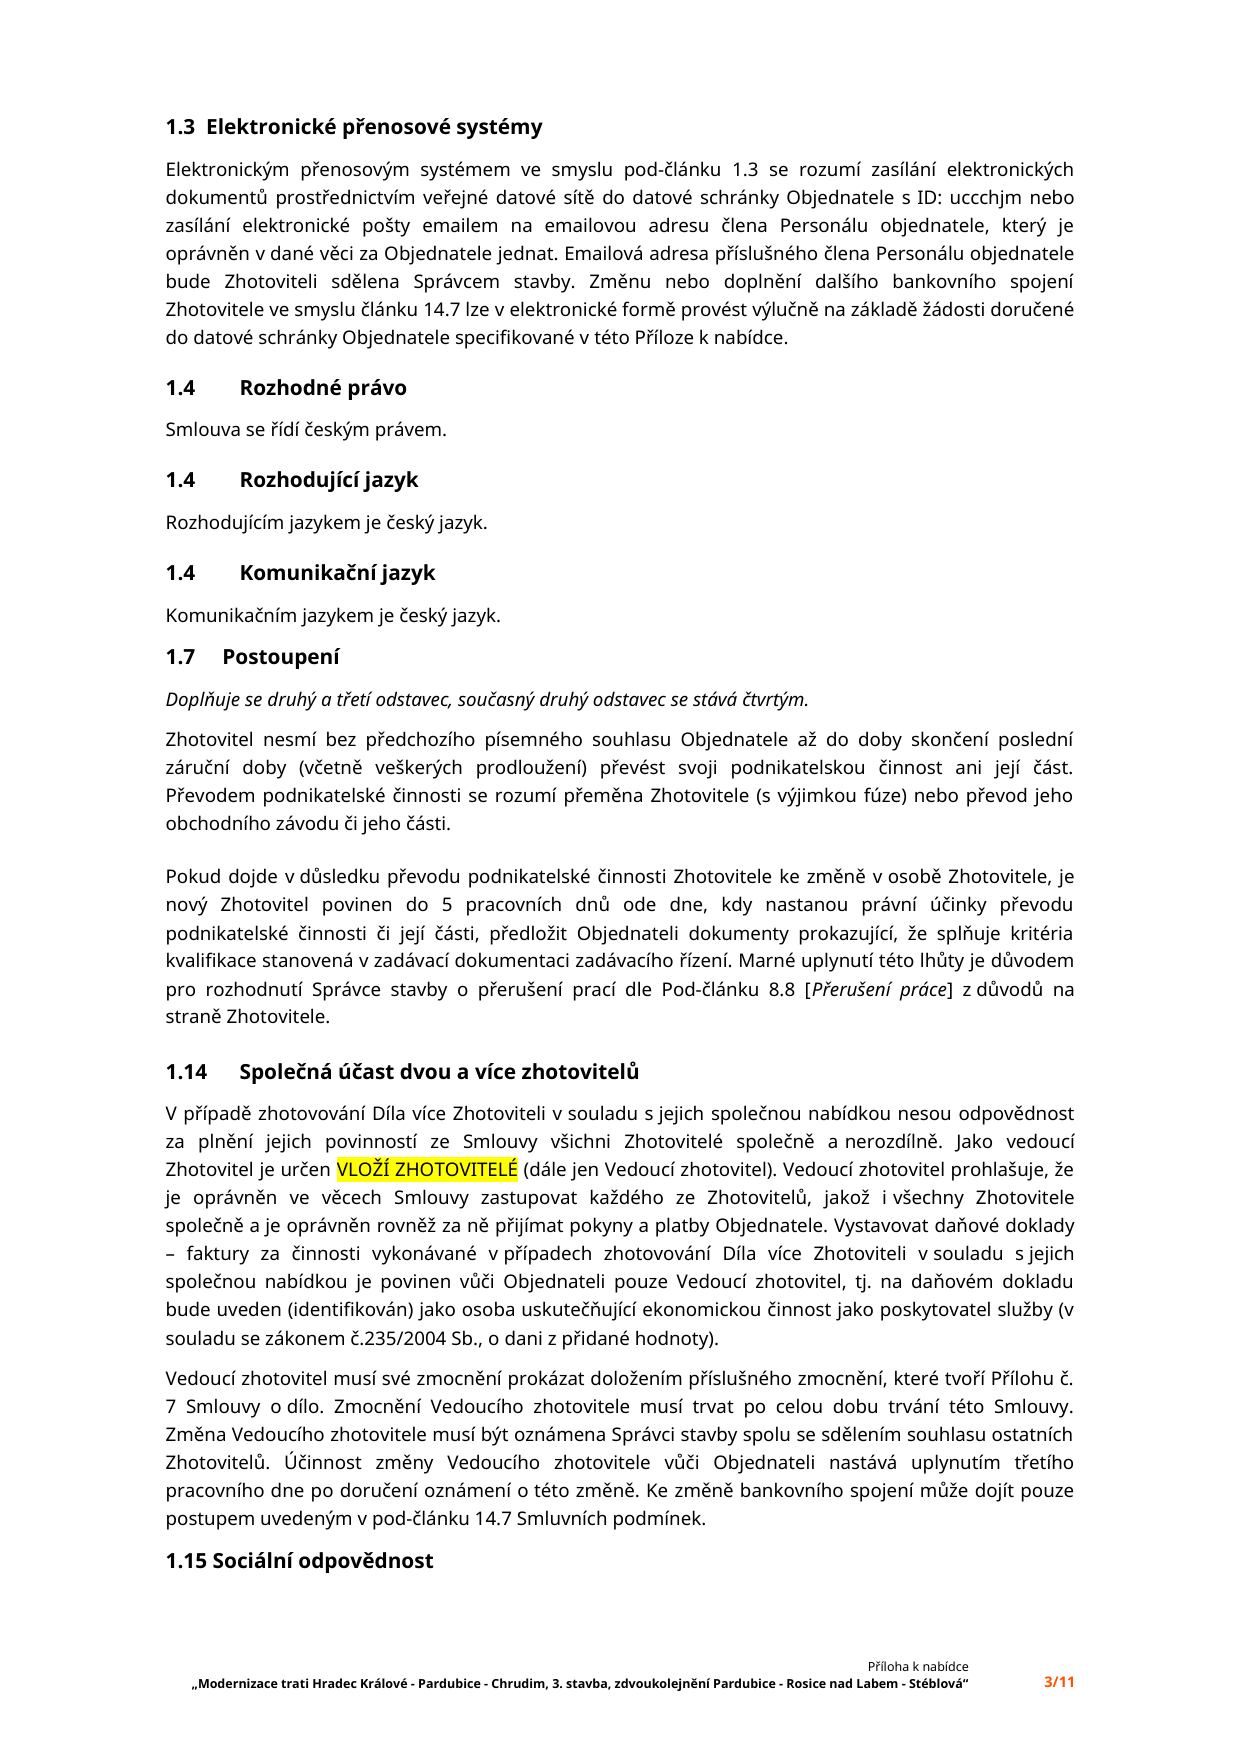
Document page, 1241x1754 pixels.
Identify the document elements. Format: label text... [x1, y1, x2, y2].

text 1.4 Komunikační jazyk [165, 558, 1075, 587]
text Pokud dojde v důsledku převodu podnikatelské činnosti Zhotovitele ke změně v osobě Zhotovitele, je nový Zhotovitel povinen do 5 pracovních dnů ode dne, kdy nastanou právní účinky převodu podnikatelské činnosti či její části, předložit Objednateli dokumenty prokazující, že splňuje kritéria kvalifikace stanovená v zadávací dokumentaci zadávacího řízení. Marné uplynutí této lhůty je důvodem pro rozhodnutí Správce stavby o přerušení prací dle Pod-článku 8.8 [Přerušení práce] z důvodů na straně Zhotovitele. [165, 864, 1075, 1029]
text 1.14 Společná účast dvou a více zhotovitelů [165, 1057, 1075, 1085]
text Doplňuje se druhý a třetí odstavec, současný druhý odstavec se stává čtvrtým. [165, 686, 1075, 712]
text Smlouva se řídí českým právem. [165, 417, 1075, 442]
text 1.3 Elektronické přenosové systémy [165, 112, 1075, 141]
text Zhotovitel nesmí bez předchozího písemného souhlasu Objednatele až do doby skončení poslední záruční doby (včetně veškerých prodloužení) převést svoji podnikatelskou činnost ani její část. Převodem podnikatelské činnosti se rozumí přeměna Zhotovitele (s výjimkou fúze) nebo převod jeho obchodního závodu či jeho části. [165, 727, 1075, 836]
text Elektronickým přenosovým systémem ve smyslu pod-článku 1.3 se rozumí zasílání elektronických dokumentů prostřednictvím veřejné datové sítě do datové schránky Objednatele s ID: uccchjm nebo zasílání elektronické pošty emailem na emailovou adresu člena Personálu objednatele, který je oprávněn v dané věci za Objednatele jednat. Emailová adresa příslušného člena Personálu objednatele bude Zhotoviteli sdělena Správcem stavby. Změnu nebo doplnění dalšího bankovního spojení Zhotovitele ve smyslu článku 14.7 lze v elektronické formě provést výlučně na základě žádosti doručené do datové schránky Objednatele specifikované v této Příloze k nabídce. [165, 156, 1075, 349]
text Vedoucí zhotovitel musí své zmocnění prokázat doložením příslušného zmocnění, které tvoří Přílohu č. 7 Smlouvy o dílo. Zmocnění Vedoucího zhotovitele musí trvat po celou dobu trvání této Smlouvy. Změna Vedoucího zhotovitele musí být oznámena Správci stavby spolu se sdělením souhlasu ostatních Zhotovitelů. Účinnost změny Vedoucího zhotovitele vůči Objednateli nastává uplynutím třetího pracovního dne po doručení oznámení o této změně. Ke změně bankovního spojení může dojít pouze postupem uvedeným v pod-článku 14.7 Smluvních podmínek. [165, 1365, 1075, 1531]
text Rozhodujícím jazykem je český jazyk. [165, 509, 1075, 535]
text 1.4 Rozhodující jazyk [165, 466, 1075, 494]
text Komunikačním jazykem je český jazyk. [165, 602, 1075, 627]
text 1.4 Rozhodné právo [165, 373, 1075, 401]
text V případě zhotovování Díla více Zhotoviteli v souladu s jejich společnou nabídkou nesou odpovědnost za plnění jejich povinností ze Smlouvy všichni Zhotovitelé společně a nerozdílně. Jako vedoucí Zhotovitel je určen VLOŽÍ ZHOTOVITELÉ (dále jen Vedoucí zhotovitel). Vedoucí zhotovitel prohlašuje, že je oprávněn ve věcech Smlouvy zastupovat každého ze Zhotovitelů, jakož i všechny Zhotovitele společně a je oprávněn rovněž za ně přijímat pokyny a platby Objednatele. Vystavovat daňové doklady – faktury za činnosti vykonávané v případech zhotovování Díla více Zhotoviteli v souladu s jejich společnou nabídkou je povinen vůči Objednateli pouze Vedoucí zhotovitel, tj. na daňovém dokladu bude uveden (identifikován) jako osoba uskutečňující ekonomickou činnost jako poskytovatel služby (v souladu se zákonem č.235/2004 Sb., o dani z přidané hodnoty). [165, 1101, 1075, 1350]
text 1.7 Postoupení [165, 642, 1075, 671]
text 1.15 Sociální odpovědnost [165, 1546, 1075, 1574]
